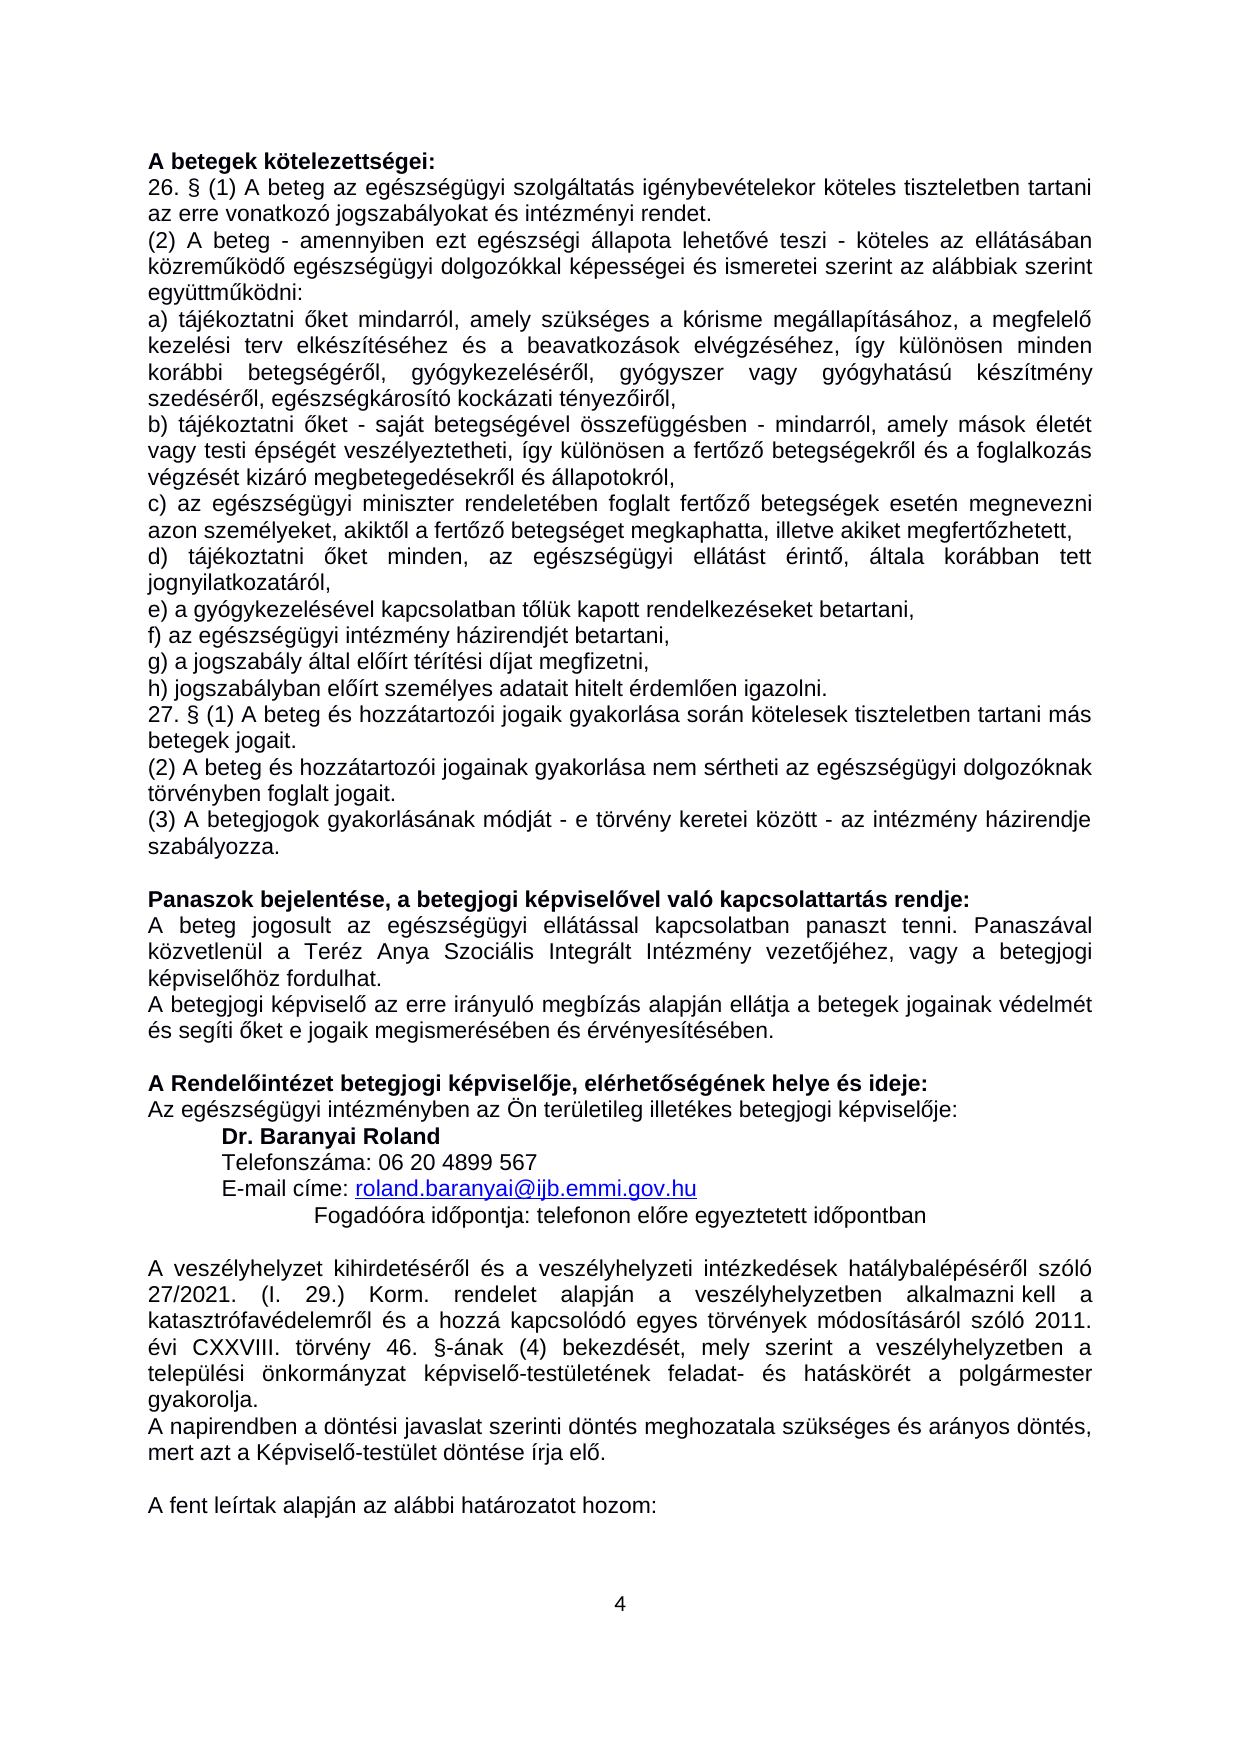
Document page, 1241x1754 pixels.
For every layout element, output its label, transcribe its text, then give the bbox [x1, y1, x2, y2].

text A fent leírtak alapján az alábbi határozatot hozom: [148, 1492, 1093, 1518]
text Panaszok bejelentése, a betegjogi képviselővel való kapcsolattartás rendje: [148, 886, 1093, 912]
text 26. § (1) A beteg az egészségügyi szolgáltatás igénybevételekor köteles tiszteletben tartani az erre vonatkozó jogszabályokat és intézményi rendet. [148, 174, 1093, 227]
text A napirendben a döntési javaslat szerinti döntés meghozatala szükséges és arányos döntés, mert azt a Képviselő-testület döntése írja elő. [148, 1413, 1093, 1465]
text b) tájékoztatni őket - saját betegségével összefüggésben - mindarról, amely mások életét vagy testi épségét veszélyeztetheti, így különösen a fertőző betegségekről és a foglalkozás végzését kizáró megbetegedésekről és állapotokról, [148, 411, 1093, 490]
text (3) A betegjogok gyakorlásának módját - e törvény keretei között - az intézmény házirendje szabályozza. [148, 806, 1093, 859]
text f) az egészségügyi intézmény házirendjét betartani, [148, 622, 1093, 648]
text g) a jogszabály által előírt térítési díjat megfizetni, [148, 648, 1093, 675]
text c) az egészségügyi miniszter rendeletében foglalt fertőző betegségek esetén megnevezni azon személyeket, akiktől a fertőző betegséget megkaphatta, illetve akiket megfertőzhetett, [148, 490, 1093, 543]
text A betegek kötelezettségei: [148, 148, 1093, 174]
text (2) A beteg - amennyiben ezt egészségi állapota lehetővé teszi - köteles az ellátásában közreműködő egészségügyi dolgozókkal képességei és ismeretei szerint az alábbiak szerint együttműködni: [148, 227, 1093, 306]
text Az egészségügyi intézményben az Ön területileg illetékes betegjogi képviselője: [148, 1096, 1093, 1123]
text A betegjogi képviselő az erre irányuló megbízás alapján ellátja a betegek jogainak védelmét és segíti őket e jogaik megismerésében és érvényesítésében. [148, 991, 1093, 1044]
text (2) A beteg és hozzátartozói jogainak gyakorlása nem sértheti az egészségügyi dolgozóknak törvényben foglalt jogait. [148, 754, 1093, 806]
text E-mail címe: roland.baranyai@ijb.emmi.gov.hu [221, 1175, 1093, 1202]
text A beteg jogosult az egészségügyi ellátással kapcsolatban panaszt tenni. Panaszával közvetlenül a Teréz Anya Szociális Integrált Intézmény vezetőjéhez, vagy a betegjogi képviselőhöz fordulhat. [148, 912, 1093, 991]
text Fogadóóra időpontja: telefonon előre egyeztetett időpontban [148, 1202, 1093, 1228]
text e) a gyógykezelésével kapcsolatban tőlük kapott rendelkezéseket betartani, [148, 596, 1093, 622]
text Telefonszáma: 06 20 4899 567 [148, 1149, 1093, 1175]
text d) tájékoztatni őket minden, az egészségügyi ellátást érintő, általa korábban tett jognyilatkozatáról, [148, 543, 1093, 596]
text a) tájékoztatni őket mindarról, amely szükséges a kórisme megállapításához, a megfelelő kezelési terv elkészítéséhez és a beavatkozások elvégzéséhez, így különösen minden korábbi betegségéről, gyógykezeléséről, gyógyszer vagy gyógyhatású készítmény szedéséről, egészségkárosító kockázati tényezőiről, [148, 306, 1093, 411]
text A veszélyhelyzet kihirdetéséről és a veszélyhelyzeti intézkedések hatálybalépéséről szóló 27/2021. (I. 29.) Korm. rendelet alapján a veszélyhelyzetben alkalmazni kell a katasztrófavédelemről és a hozzá kapcsolódó egyes törvények módosításáról szóló 2011. évi CXXVIII. törvény 46. §-ának (4) bekezdését, mely szerint a veszélyhelyzetben a települési önkormányzat képviselő-testületének feladat- és hatáskörét a polgármester gyakorolja. [148, 1254, 1093, 1413]
text Dr. Baranyai Roland [148, 1123, 1093, 1149]
text A Rendelőintézet betegjogi képviselője, elérhetőségének helye és ideje: [148, 1070, 1093, 1096]
text 27. § (1) A beteg és hozzátartozói jogaik gyakorlása során kötelesek tiszteletben tartani más betegek jogait. [148, 701, 1093, 754]
text h) jogszabályban előírt személyes adatait hitelt érdemlően igazolni. [148, 675, 1093, 701]
